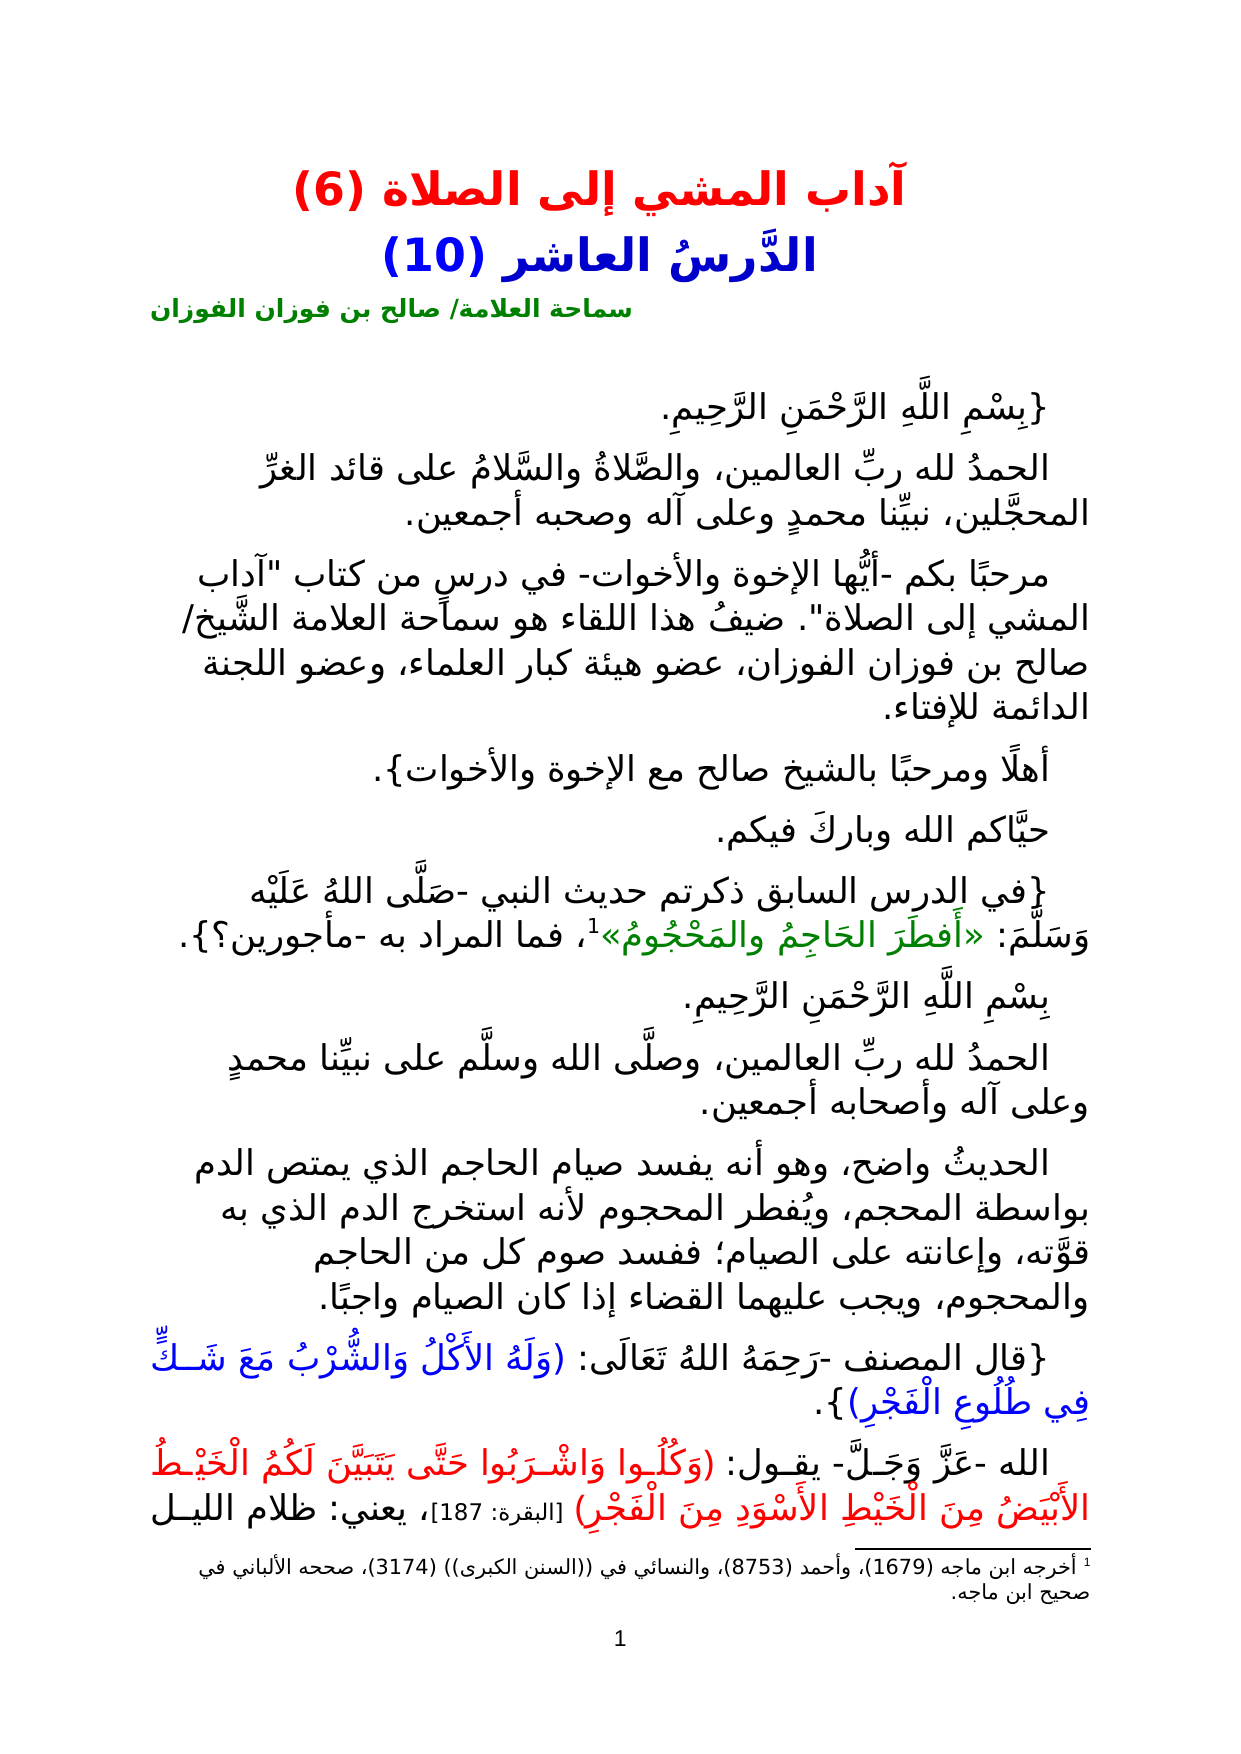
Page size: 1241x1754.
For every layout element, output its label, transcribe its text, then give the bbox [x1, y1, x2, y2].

text مرحبًا بكم -أيُّها الإخوة والأخوات- في درسٍ من كتاب "آداب المشي إلى الصلاة". ضيفُ هذا اللقاء هو سماحة العلامة الشَّيخ/ صالح بن فوزان الفوزان، عضو هيئة كبار العلماء، وعضو اللجنة الدائمة للإفتاء. [150, 553, 1090, 728]
text {في الدرس السابق ذكرتم حديث النبي -صَلَّى اللهُ عَلَيْه وَسَلَّمَ: «أَفطَرَ الحَاجِمُ والمَحْجُومُ»، فما المراد به -مأجورين؟}. [150, 870, 1090, 956]
text بِسْمِ اللَّهِ الرَّحْمَنِ الرَّحِيمِ. [150, 976, 1090, 1017]
text سماحة العلامة/ صالح بن فوزان الفوزان [150, 294, 1090, 323]
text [150, 1443, 1090, 1529]
text الحمدُ لله ربِّ العالمين، والصَّلاةُ والسَّلامُ على قائد الغرِّ المحجَّلين، نبيِّنا محمدٍ وعلى آله وصحبه أجمعين. [150, 448, 1090, 533]
text الدَّرسُ العاشر (10) [150, 228, 1090, 282]
text {بِسْمِ اللَّهِ الرَّحْمَنِ الرَّحِيمِ. [150, 387, 1090, 428]
text {قال المصنف -رَحِمَهُ اللهُ تَعَالَى: (وَلَهُ الأَكْلُ وَالشُّرْبُ مَعَ شَكٍّ فِي طُلُوعِ الْفَجْرِ)}. [150, 1337, 1090, 1423]
text الحمدُ لله ربِّ العالمين، وصلَّى الله وسلَّم على نبيِّنا محمدٍ وعلى آله وأصحابه أجمعين. [150, 1037, 1090, 1123]
text أهلًا ومرحبًا بالشيخ صالح مع الإخوة والأخوات}. [150, 748, 1090, 789]
text آداب المشي إلى الصلاة (6) [150, 162, 1090, 216]
text حيَّاكم الله وباركَ فيكم. [150, 809, 1090, 850]
text الحديثُ واضح، وهو أنه يفسد صيام الحاجم الذي يمتص الدم بواسطة المحجم، ويُفطر المحجوم لأنه استخرج الدم الذي به قوَّته، وإعانته على الصيام؛ ففسد صوم كل من الحاجم والمحجوم، ويجب عليهما القضاء إذا كان الصيام واجبًا. [150, 1143, 1090, 1317]
